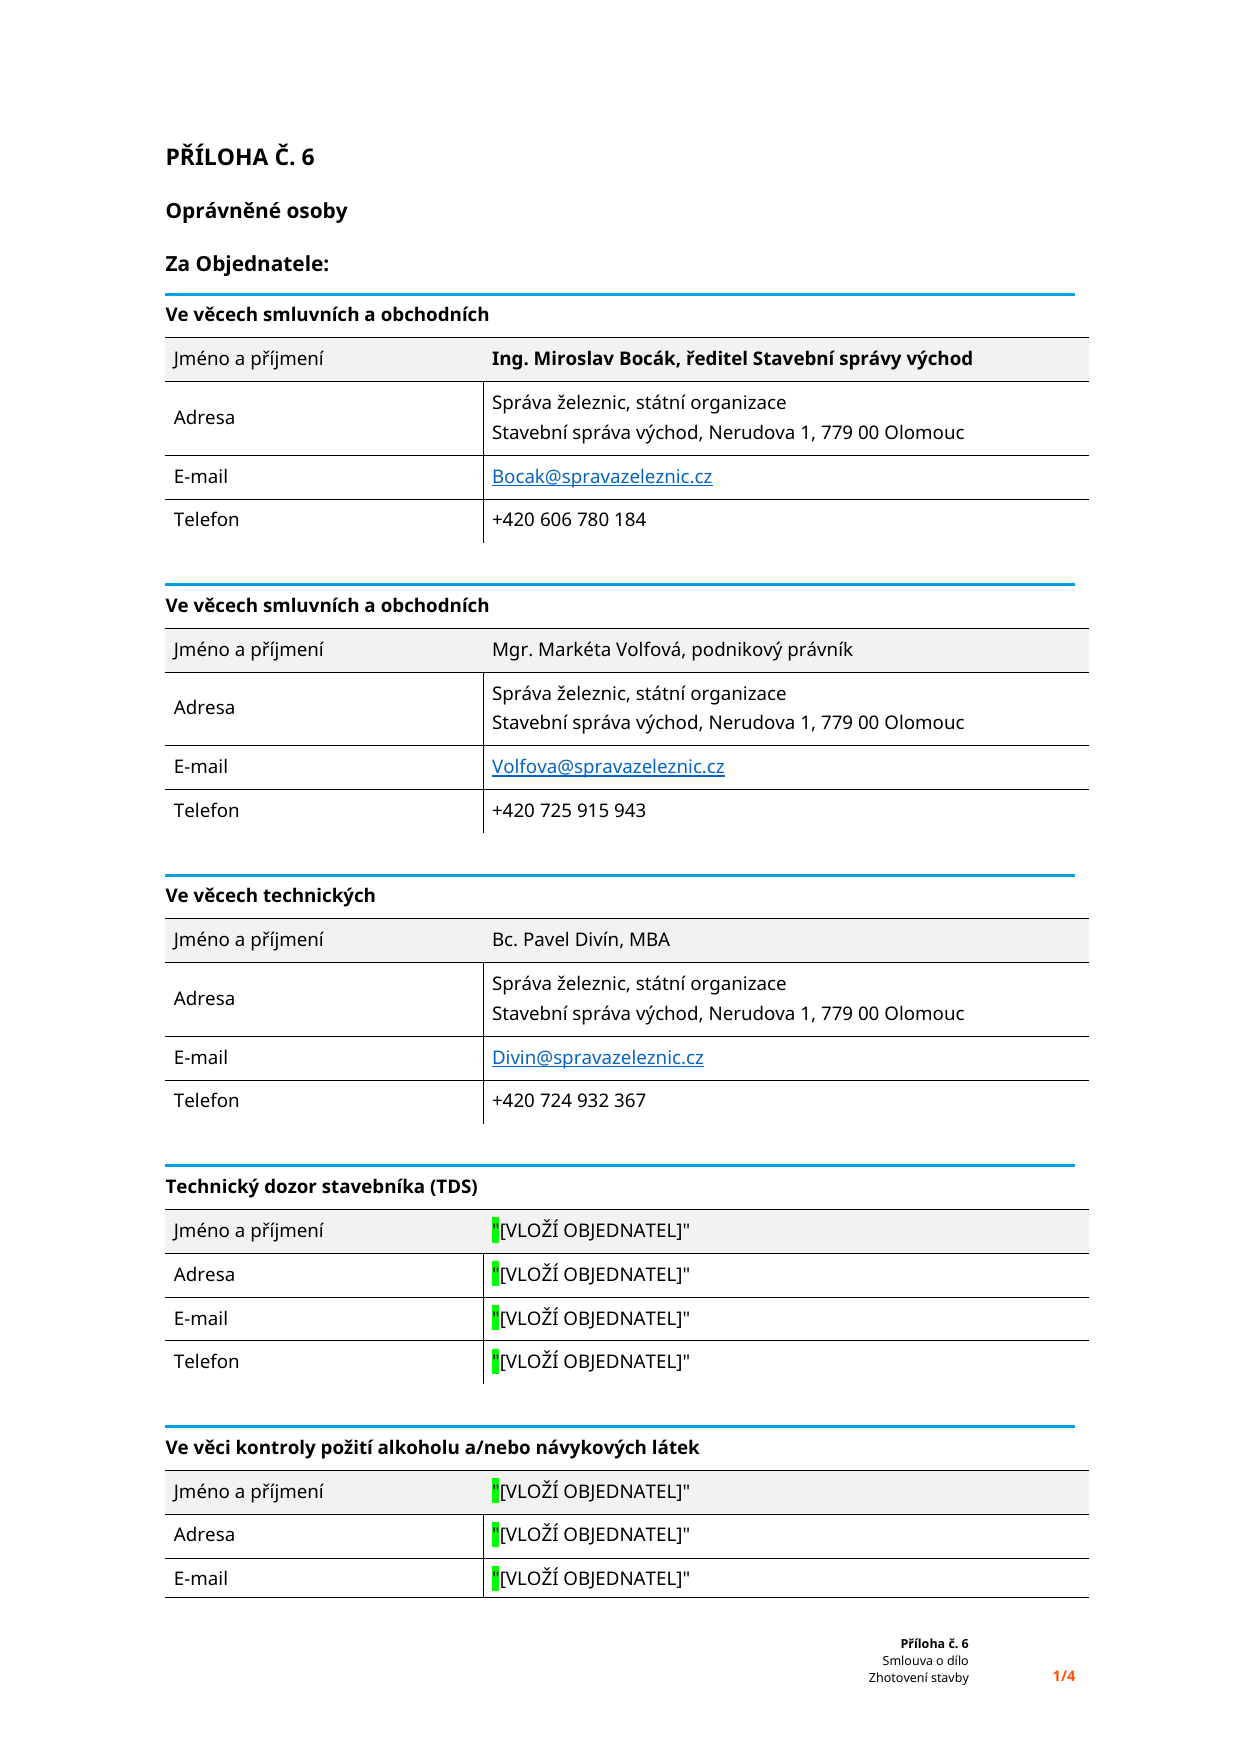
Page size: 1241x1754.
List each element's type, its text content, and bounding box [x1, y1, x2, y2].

table_cell Telefon [165, 1081, 483, 1123]
table_header Jméno a příjmení [165, 629, 484, 672]
table_cell Telefon [165, 790, 483, 833]
text Ve věcech smluvních a obchodních [165, 586, 1075, 618]
table_cell Adresa [165, 382, 483, 455]
table_cell Volfova@spravazeleznic.cz [484, 746, 1089, 789]
table_cell Adresa [165, 673, 483, 745]
table_cell +420 606 780 184 [484, 500, 1089, 542]
table_cell Správa železnic, státní organizace Stavební správa východ, Nerudova 1, 779 00 Olomouc [484, 673, 1089, 745]
table_cell Správa železnic, státní organizace Stavební správa východ, Nerudova 1, 779 00 Olomouc [484, 382, 1089, 455]
table_cell E-mail [165, 456, 483, 498]
table_cell Telefon [165, 1341, 483, 1384]
table_cell E-mail [165, 1559, 483, 1597]
table_cell [484, 1254, 1089, 1297]
table_cell Správa železnic, státní organizace Stavební správa východ, Nerudova 1, 779 00 Olomouc [484, 963, 1089, 1036]
table_cell Divin@spravazeleznic.cz [484, 1037, 1089, 1079]
table_cell +420 724 932 367 [484, 1081, 1089, 1123]
text Za Objednatele: [165, 249, 1075, 277]
table_header Mgr. Markéta Volfová, podnikový právník [484, 629, 1089, 672]
table_header Jméno a příjmení [165, 338, 484, 381]
table_header [484, 1210, 1089, 1253]
table_header Jméno a příjmení [165, 919, 484, 962]
table_cell E-mail [165, 1037, 483, 1079]
table_cell Adresa [165, 1515, 483, 1557]
text Příloha č. 6 [165, 141, 1075, 173]
text Ve věci kontroly požití alkoholu a/nebo návykových látek [165, 1428, 1075, 1460]
table_header [484, 1471, 1089, 1513]
text Technický dozor stavebníka (TDS) [165, 1167, 1075, 1199]
table_cell Bocak@spravazeleznic.cz [484, 456, 1089, 498]
table_cell [484, 1298, 1089, 1340]
text Ve věcech smluvních a obchodních [165, 296, 1075, 327]
table_cell +420 725 915 943 [484, 790, 1089, 833]
table_cell Telefon [165, 500, 483, 542]
table_header Ing. Miroslav Bocák, ředitel Stavební správy východ [484, 338, 1089, 381]
table_cell [484, 1559, 1089, 1597]
table_cell E-mail [165, 1298, 483, 1340]
table_cell [484, 1515, 1089, 1557]
table_cell Adresa [165, 963, 483, 1036]
table_header Bc. Pavel Divín, MBA [484, 919, 1089, 962]
table_cell [484, 1341, 1089, 1384]
text Oprávněné osoby [165, 197, 1075, 225]
table_cell Adresa [165, 1254, 483, 1297]
table_header Jméno a příjmení [165, 1210, 484, 1253]
table_header Jméno a příjmení [165, 1471, 484, 1513]
text Ve věcech technických [165, 877, 1075, 908]
table_cell E-mail [165, 746, 483, 789]
